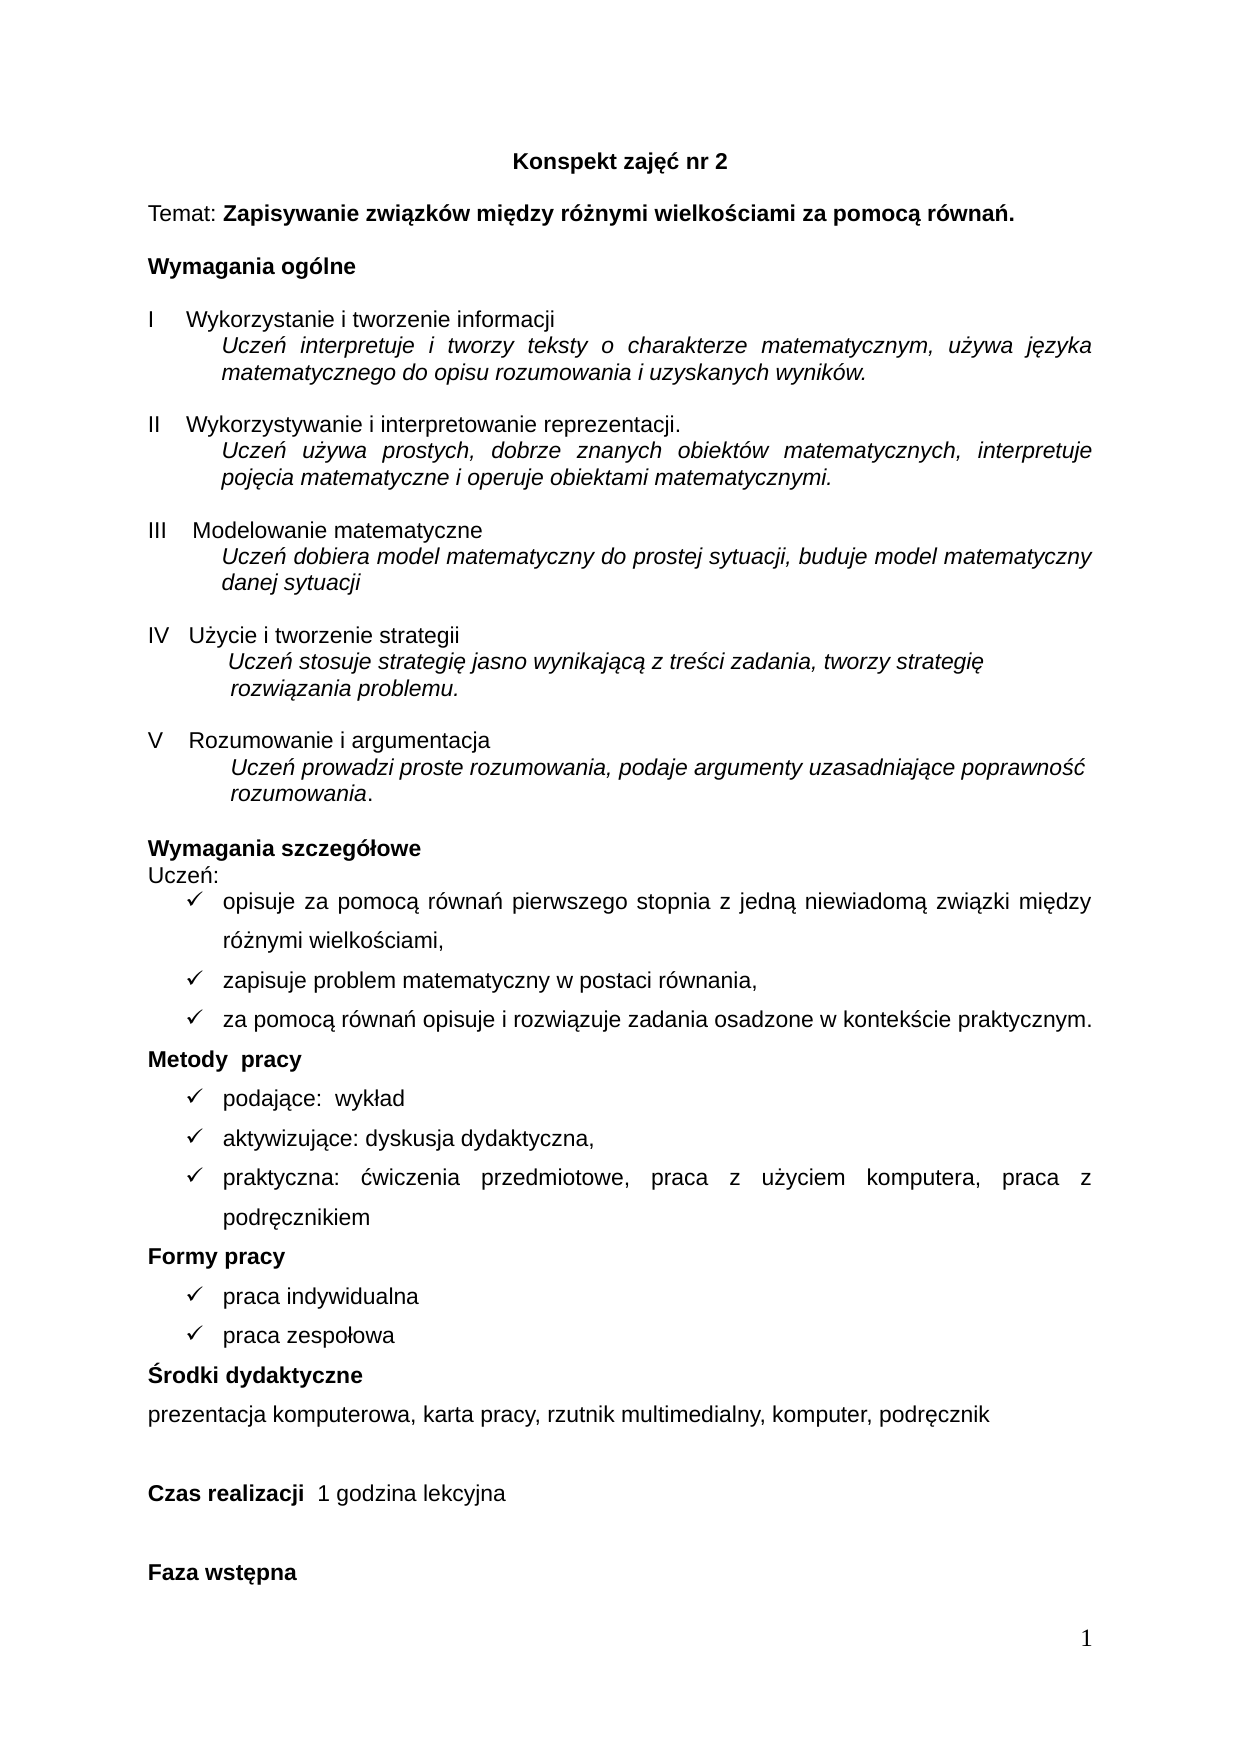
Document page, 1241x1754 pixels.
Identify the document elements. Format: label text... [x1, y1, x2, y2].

list praca zespołowa [185, 1322, 1093, 1348]
list opisuje za pomocą równań pierwszego stopnia z jedną niewiadomą związki między różnymi wielkościami, [185, 888, 1093, 954]
text Uczeń dobiera model matematyczny do prostej sytuacji, buduje model matematyczny danej sytuacji [221, 543, 1093, 596]
text Uczeń interpretuje i tworzy teksty o charakterze matematycznym, używa języka matematycznego do opisu rozumowania i uzyskanych wyników. [221, 332, 1093, 385]
text Konspekt zajęć nr 2 [148, 148, 1093, 174]
list praca indywidualna [185, 1283, 1093, 1309]
text Metody pracy [148, 1046, 1093, 1072]
text Temat: Zapisywanie związków między różnymi wielkościami za pomocą równań. [148, 200, 1093, 227]
text II Wykorzystywanie i interpretowanie reprezentacji. [148, 411, 1093, 437]
text Środki dydaktyczne [148, 1362, 1093, 1388]
text Uczeń prowadzi proste rozumowania, podaje argumenty uzasadniające poprawność [148, 754, 1093, 780]
text Wymagania ogólne [148, 253, 1093, 279]
text I Wykorzystanie i tworzenie informacji [148, 306, 1093, 332]
text IV Użycie i tworzenie strategii [148, 622, 1093, 648]
list aktywizujące: dyskusja dydaktyczna, [185, 1125, 1093, 1151]
text Faza wstępna [148, 1559, 1093, 1585]
text Wymagania szczegółowe [148, 835, 1093, 862]
text V Rozumowanie i argumentacja [148, 727, 1093, 754]
text Uczeń używa prostych, dobrze znanych obiektów matematycznych, interpretuje pojęcia matematyczne i operuje obiektami matematycznymi. [221, 437, 1093, 490]
text rozumowania. [148, 780, 1093, 806]
text Uczeń stosuje strategię jasno wynikającą z treści zadania, tworzy strategię [148, 648, 1093, 675]
list praktyczna: ćwiczenia przedmiotowe, praca z użyciem komputera, praca z podręcznikiem [185, 1164, 1093, 1230]
list za pomocą równań opisuje i rozwiązuje zadania osadzone w kontekście praktycznym. [185, 1006, 1093, 1033]
text Uczeń: [148, 862, 1093, 888]
text prezentacja komputerowa, karta pracy, rzutnik multimedialny, komputer, podręcznik [148, 1401, 1093, 1427]
text III Modelowanie matematyczne [148, 517, 1093, 543]
text rozwiązania problemu. [148, 675, 1093, 701]
text Czas realizacji 1 godzina lekcyjna [148, 1480, 1093, 1506]
list podające: wykład [185, 1085, 1093, 1112]
list zapisuje problem matematyczny w postaci równania, [185, 967, 1093, 993]
text Formy pracy [148, 1243, 1093, 1269]
